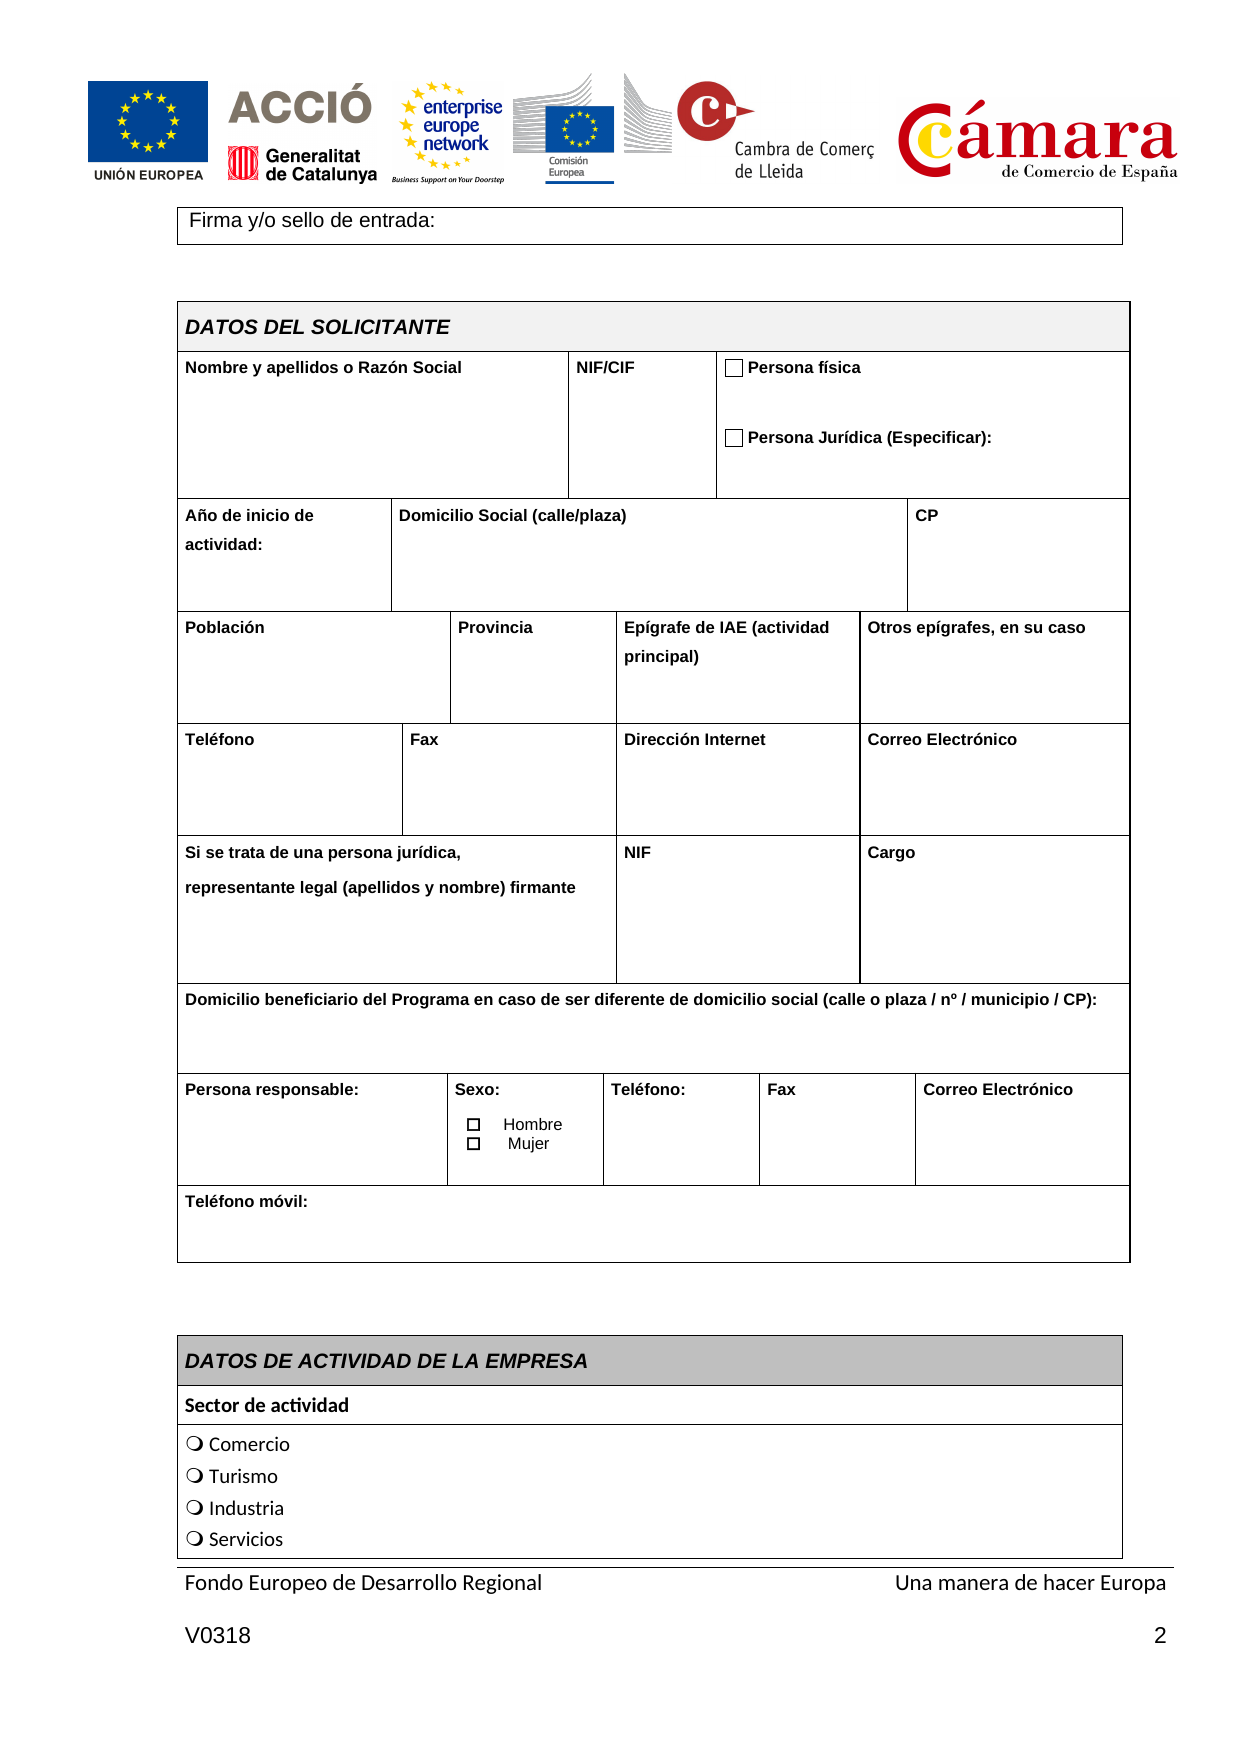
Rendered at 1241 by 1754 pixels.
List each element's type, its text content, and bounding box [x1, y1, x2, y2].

table_cell Domicilio Social (calle/plaza) [392, 499, 907, 611]
table_header DATOS DEL SOLICITANTE [178, 302, 1129, 351]
table_header DATOS DE ACTIVIDAD DE LA EMPRESA [178, 1336, 1122, 1385]
picture [513, 73, 880, 184]
table_cell Provincia [451, 612, 616, 723]
table_cell Fax [760, 1074, 915, 1185]
picture [88, 81, 208, 184]
table_cell Cargo [861, 836, 1129, 982]
table_cell Teléfono [178, 724, 402, 835]
table_cell Si se trata de una persona jurídica, representante legal (apellidos y nombre) firmante [178, 836, 616, 982]
table_cell Epígrafe de IAE (actividad principal) [617, 612, 859, 723]
table_cell Sexo: Hombre Mujer [448, 1074, 603, 1185]
table_cell CP [908, 499, 1129, 611]
table_cell Correo Electrónico [916, 1074, 1129, 1185]
table_cell Otros epígrafes, en su caso [861, 612, 1129, 723]
table_cell NIF [617, 836, 859, 982]
table_cell Fax [403, 724, 616, 835]
table_cell Sector de actividad [178, 1386, 1122, 1424]
table_cell Año de inicio de actividad: [178, 499, 391, 611]
table_cell Persona física Persona Jurídica (Especificar): [717, 352, 1129, 498]
table_cell Nombre y apellidos o Razón Social [178, 352, 568, 498]
table_cell Teléfono móvil: [178, 1186, 1129, 1262]
picture [228, 83, 377, 184]
table_cell Dirección Internet [617, 724, 859, 835]
table_cell Correo Electrónico [861, 724, 1129, 835]
picture [392, 81, 504, 184]
table_cell Comercio Turismo Industria Servicios [178, 1425, 1122, 1558]
table_cell Población [178, 612, 450, 723]
picture [896, 97, 1180, 184]
table_cell Domicilio beneficiario del Programa en caso de ser diferente de domicilio social (calle o plaza / nº / municipio / CP): [178, 984, 1129, 1073]
table_cell Persona responsable: [178, 1074, 447, 1185]
table_cell NIF/CIF [569, 352, 716, 498]
table_cell Teléfono: [604, 1074, 759, 1185]
